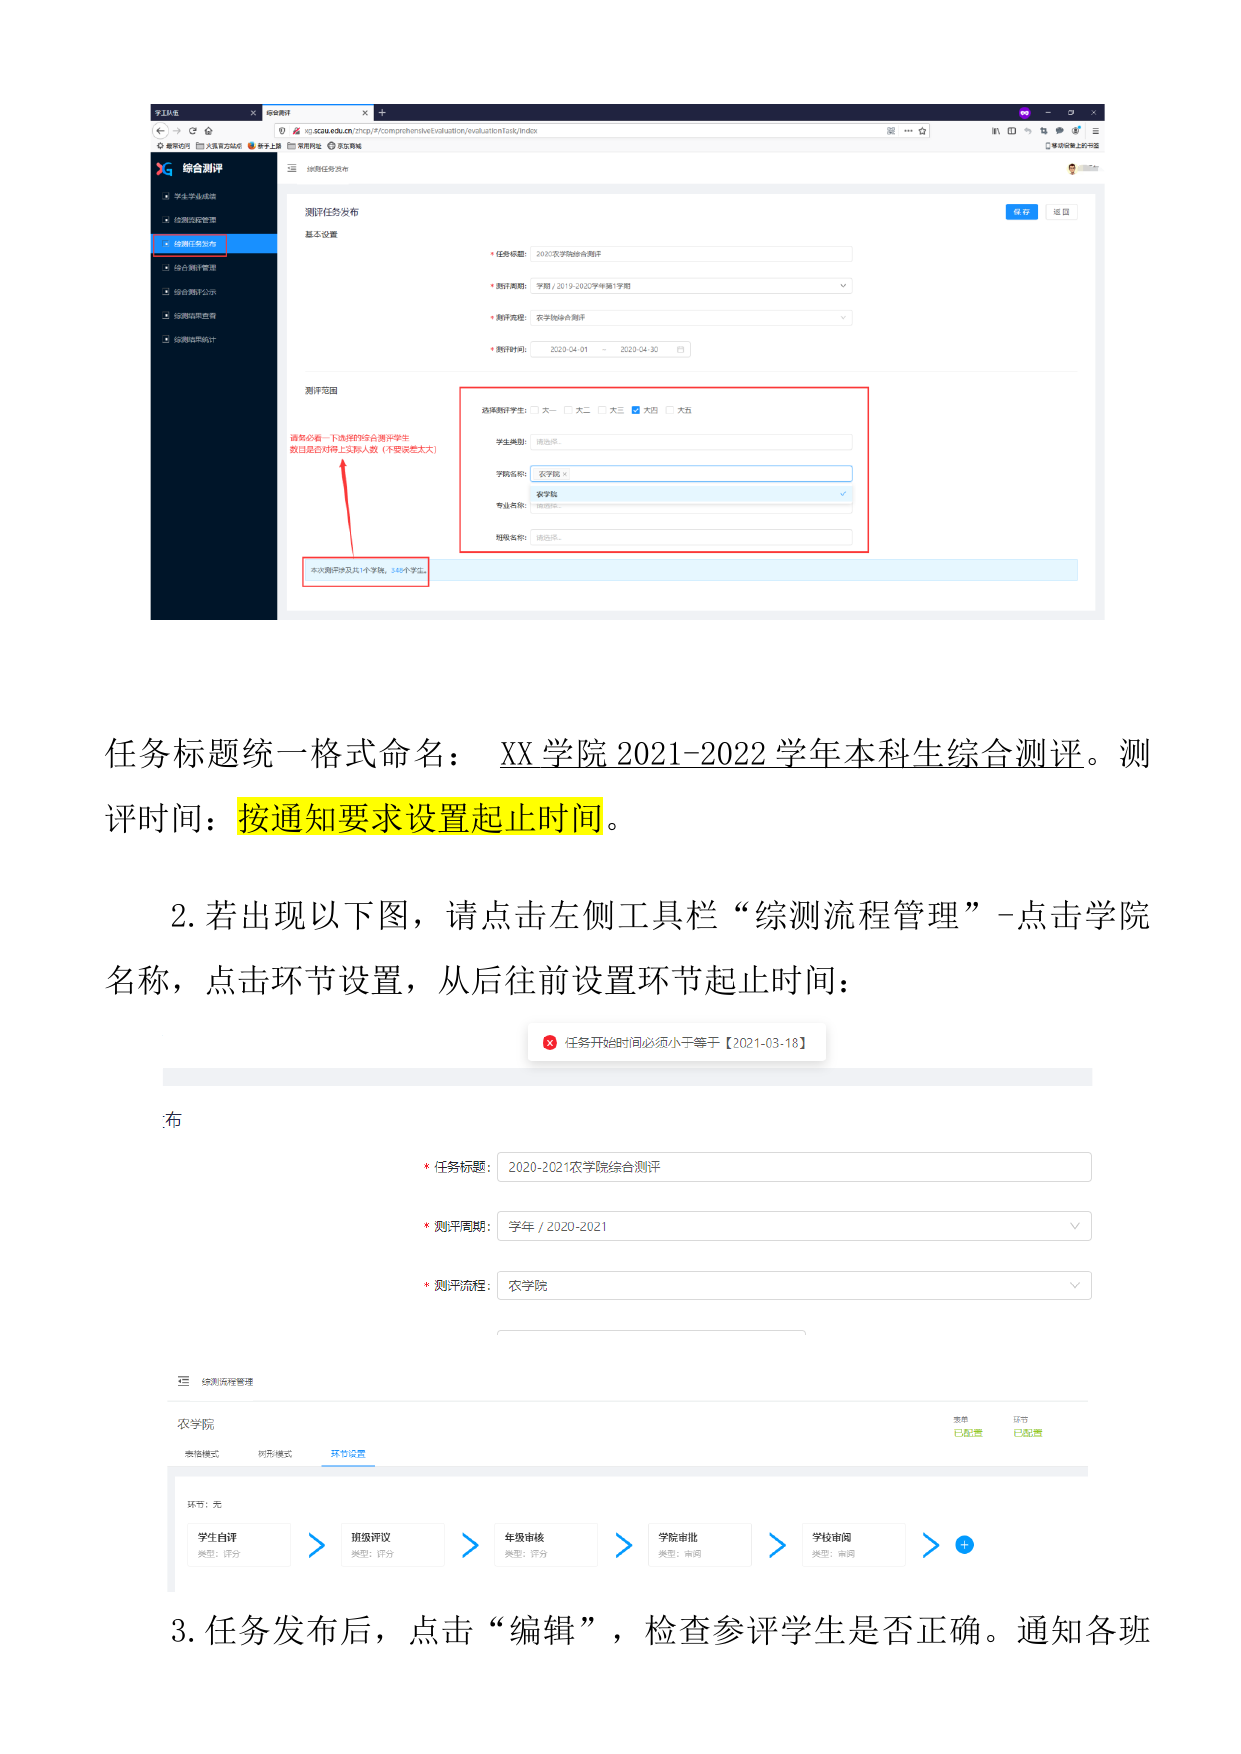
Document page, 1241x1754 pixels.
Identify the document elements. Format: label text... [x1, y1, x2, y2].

picture [167, 1368, 1088, 1592]
text 任务标题统一格式命名： XX学院2021-2022学年本科生综合测评。测评时间：按通知要求设置起止时间。 [103, 718, 1152, 848]
picture [162, 1011, 1093, 1335]
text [103, 1596, 1152, 1654]
picture [150, 104, 1105, 620]
text 2.若出现以下图，请点击左侧工具栏“综测流程管理”-点击学院名称，点击环节设置，从后往前设置环节起止时间： [103, 881, 1152, 1011]
